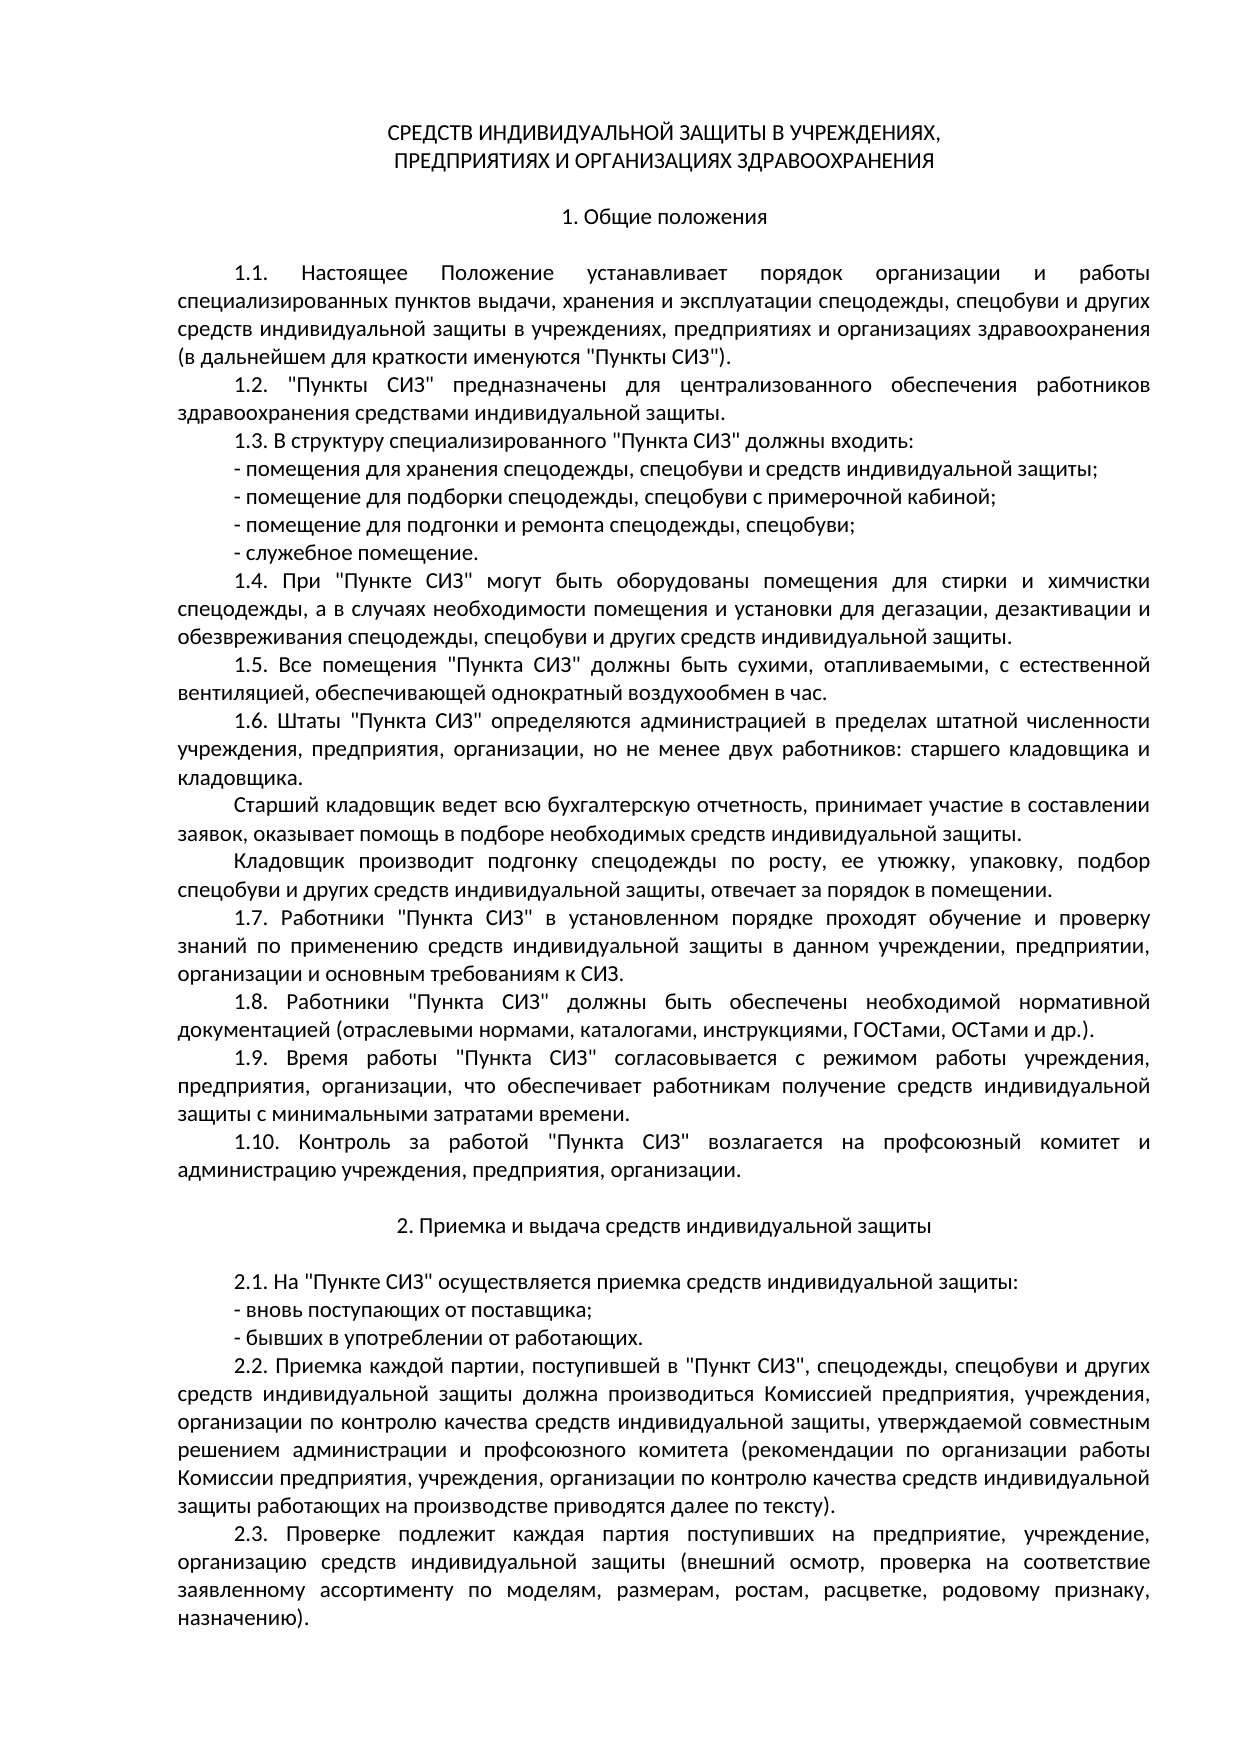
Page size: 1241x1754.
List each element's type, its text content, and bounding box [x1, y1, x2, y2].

text Кладовщик производит подгонку спецодежды по росту, ее утюжку, упаковку, подбор спецобуви и других средств индивидуальной защиты, отвечает за порядок в помещении. [177, 847, 1152, 903]
text - помещение для подгонки и ремонта спецодежды, спецобуви; [177, 510, 1152, 538]
text - вновь поступающих от поставщика; [177, 1295, 1152, 1323]
text - помещения для хранения спецодежды, спецобуви и средств индивидуальной защиты; [177, 454, 1152, 482]
text 1.3. В структуру специализированного "Пункта СИЗ" должны входить: [177, 426, 1152, 454]
text 1.2. "Пункты СИЗ" предназначены для централизованного обеспечения работников здравоохранения средствами индивидуальной защиты. [177, 370, 1152, 426]
text 1.1. Настоящее Положение устанавливает порядок организации и работы специализированных пунктов выдачи, хранения и эксплуатации спецодежды, спецобуви и других средств индивидуальной защиты в учреждениях, предприятиях и организациях здравоохранения (в дальнейшем для краткости именуются "Пункты СИЗ"). [177, 258, 1152, 370]
text - помещение для подборки спецодежды, спецобуви с примерочной кабиной; [177, 482, 1152, 510]
text 1. Общие положения [177, 202, 1152, 230]
text 2.3. Проверке подлежит каждая партия поступивших на предприятие, учреждение, организацию средств индивидуальной защиты (внешний осмотр, проверка на соответствие заявленному ассортименту по моделям, размерам, ростам, расцветке, родовому признаку, назначению). [177, 1519, 1152, 1631]
text Старший кладовщик ведет всю бухгалтерскую отчетность, принимает участие в составлении заявок, оказывает помощь в подборе необходимых средств индивидуальной защиты. [177, 791, 1152, 847]
text 1.10. Контроль за работой "Пункта СИЗ" возлагается на профсоюзный комитет и администрацию учреждения, предприятия, организации. [177, 1127, 1152, 1183]
text 2.1. На "Пункте СИЗ" осуществляется приемка средств индивидуальной защиты: [177, 1267, 1152, 1295]
text 1.5. Все помещения "Пункта СИЗ" должны быть сухими, отапливаемыми, с естественной вентиляцией, обеспечивающей однократный воздухообмен в час. [177, 651, 1152, 707]
text - служебное помещение. [177, 538, 1152, 566]
text ПРЕДПРИЯТИЯХ И ОРГАНИЗАЦИЯХ ЗДРАВООХРАНЕНИЯ [177, 146, 1152, 174]
text 1.8. Работники "Пункта СИЗ" должны быть обеспечены необходимой нормативной документацией (отраслевыми нормами, каталогами, инструкциями, ГОСТами, ОСТами и др.). [177, 987, 1152, 1043]
text 2.2. Приемка каждой партии, поступившей в "Пункт СИЗ", спецодежды, спецобуви и других средств индивидуальной защиты должна производиться Комиссией предприятия, учреждения, организации по контролю качества средств индивидуальной защиты, утверждаемой совместным решением администрации и профсоюзного комитета (рекомендации по организации работы Комиссии предприятия, учреждения, организации по контролю качества средств индивидуальной защиты работающих на производстве приводятся далее по тексту). [177, 1351, 1152, 1519]
text СРЕДСТВ ИНДИВИДУАЛЬНОЙ ЗАЩИТЫ В УЧРЕЖДЕНИЯХ, [177, 118, 1152, 146]
text 1.9. Время работы "Пункта СИЗ" согласовывается с режимом работы учреждения, предприятия, организации, что обеспечивает работникам получение средств индивидуальной защиты с минимальными затратами времени. [177, 1043, 1152, 1127]
text 1.4. При "Пункте СИЗ" могут быть оборудованы помещения для стирки и химчистки спецодежды, а в случаях необходимости помещения и установки для дегазации, дезактивации и обезвреживания спецодежды, спецобуви и других средств индивидуальной защиты. [177, 566, 1152, 651]
text 1.6. Штаты "Пункта СИЗ" определяются администрацией в пределах штатной численности учреждения, предприятия, организации, но не менее двух работников: старшего кладовщика и кладовщика. [177, 707, 1152, 791]
text - бывших в употреблении от работающих. [177, 1323, 1152, 1351]
text 2. Приемка и выдача средств индивидуальной защиты [177, 1211, 1152, 1239]
text 1.7. Работники "Пункта СИЗ" в установленном порядке проходят обучение и проверку знаний по применению средств индивидуальной защиты в данном учреждении, предприятии, организации и основным требованиям к СИЗ. [177, 903, 1152, 987]
